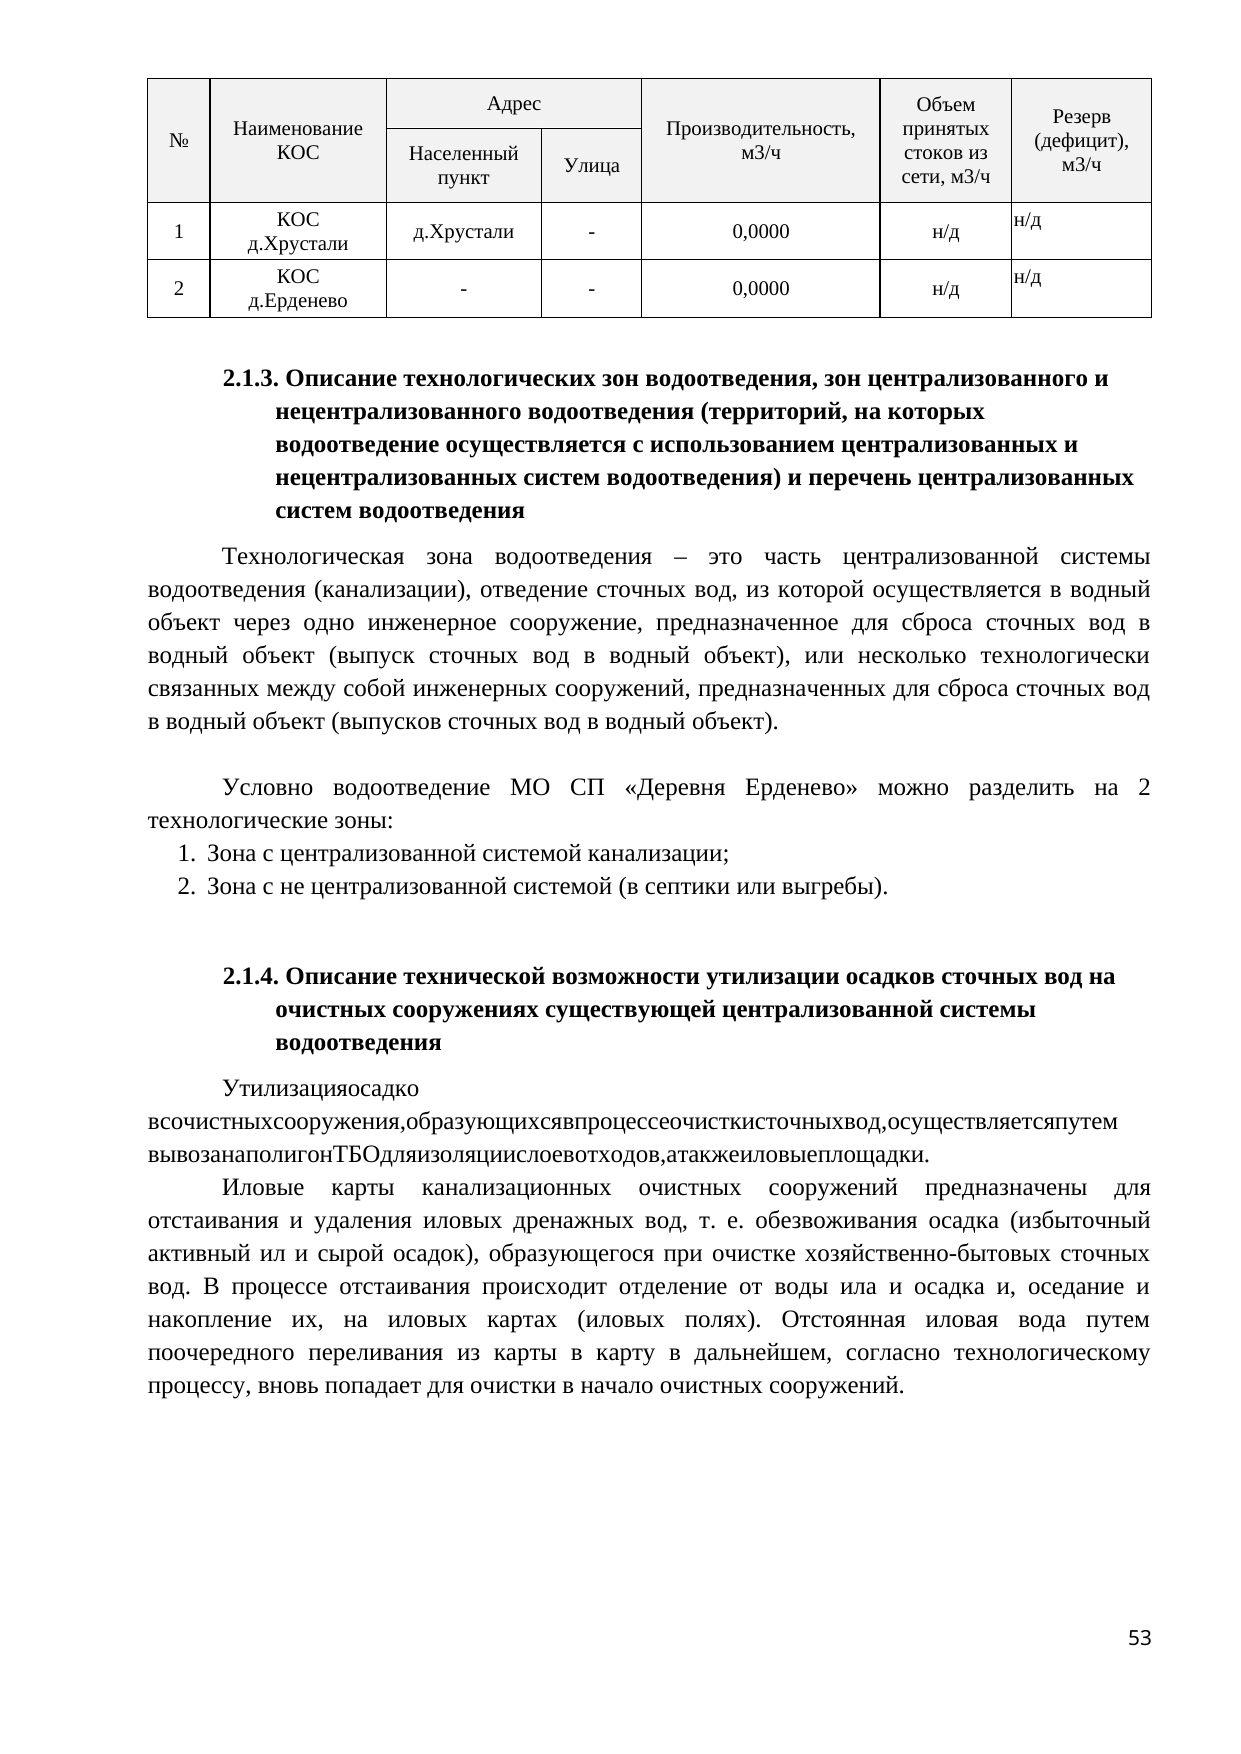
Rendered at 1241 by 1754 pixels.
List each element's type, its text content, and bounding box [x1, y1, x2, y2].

table_header Резерв (дефицит), м3/ч [1012, 79, 1151, 202]
table_cell н/д [1012, 260, 1151, 317]
table_cell н/д [1012, 203, 1151, 259]
table_header Производительность, м3/ч [642, 79, 879, 202]
table_cell Населенный пункт [387, 129, 541, 202]
text Иловые карты канализационных очистных сооружений предназначены для отстаивания и удаления иловых дренажных вод, т. е. обезвоживания осадка (избыточный активный ил и сырой осадок), образующегося при очистке хозяйственно-бытовых сточных вод. В процессе отстаивания происходит отделение от воды ила и осадка и, оседание и накопление их, на иловых картах (иловых полях). Отстоянная иловая вода путем поочередного переливания из карты в карту в дальнейшем, согласно технологическому процессу, вновь попадает для очистки в начало очистных сооружений. [148, 1172, 1152, 1399]
table_cell КОС д.Ерденево [211, 260, 386, 317]
table_cell 2 [148, 260, 209, 317]
table_cell 0,0000 [642, 260, 879, 317]
list Зона с не централизованной системой (в септики или выгребы). [177, 871, 1152, 900]
table_header № [148, 79, 209, 202]
table_header Объем принятых стоков из сети, м3/ч [881, 79, 1011, 202]
table_header Наименование КОС [211, 79, 386, 202]
table_cell д.Хрустали [387, 203, 541, 259]
table_cell н/д [881, 203, 1011, 259]
text Условно водоотведение МО СП «Деревня Ерденево» можно разделить на 2 технологические зоны: [148, 772, 1152, 834]
text Утилизацияосадковсочистныхсооружения,образующихсявпроцессеочисткисточныхвод,осуществляетсяпутемвывозанаполигонТБОдляизоляциислоевотходов,атакжеиловыеплощадки. [148, 1073, 1129, 1168]
table_cell КОС д.Хрустали [211, 203, 386, 259]
table_cell 1 [148, 203, 209, 259]
table_cell - [387, 260, 541, 317]
table_cell 0,0000 [642, 203, 879, 259]
list 2.1.4. Описание технической возможности утилизации осадков сточных вод на очистных сооружениях существующей централизованной системы водоотведения [223, 961, 1152, 1056]
table_cell Улица [542, 129, 641, 202]
text Технологическая зона водоотведения – это часть централизованной системы водоотведения (канализации), отведение сточных вод, из которой осуществляется в водный объект через одно инженерное сооружение, предназначенное для сброса сточных вод в водный объект (выпуск сточных вод в водный объект), или несколько технологически связанных между собой инженерных сооружений, предназначенных для сброса сточных вод в водный объект (выпусков сточных вод в водный объект). [148, 541, 1152, 735]
table_cell - [542, 260, 641, 317]
table_header Адрес [387, 79, 641, 127]
table_cell н/д [881, 260, 1011, 317]
list 2.1.3. Описание технологических зон водоотведения, зон централизованного и нецентрализованного водоотведения (территорий, на которых водоотведение осуществляется с использованием централизованных и нецентрализованных систем водоотведения) и перечень централизованных систем водоотведения [223, 363, 1152, 524]
table_cell - [542, 203, 641, 259]
list Зона с централизованной системой канализации; [177, 838, 1152, 867]
